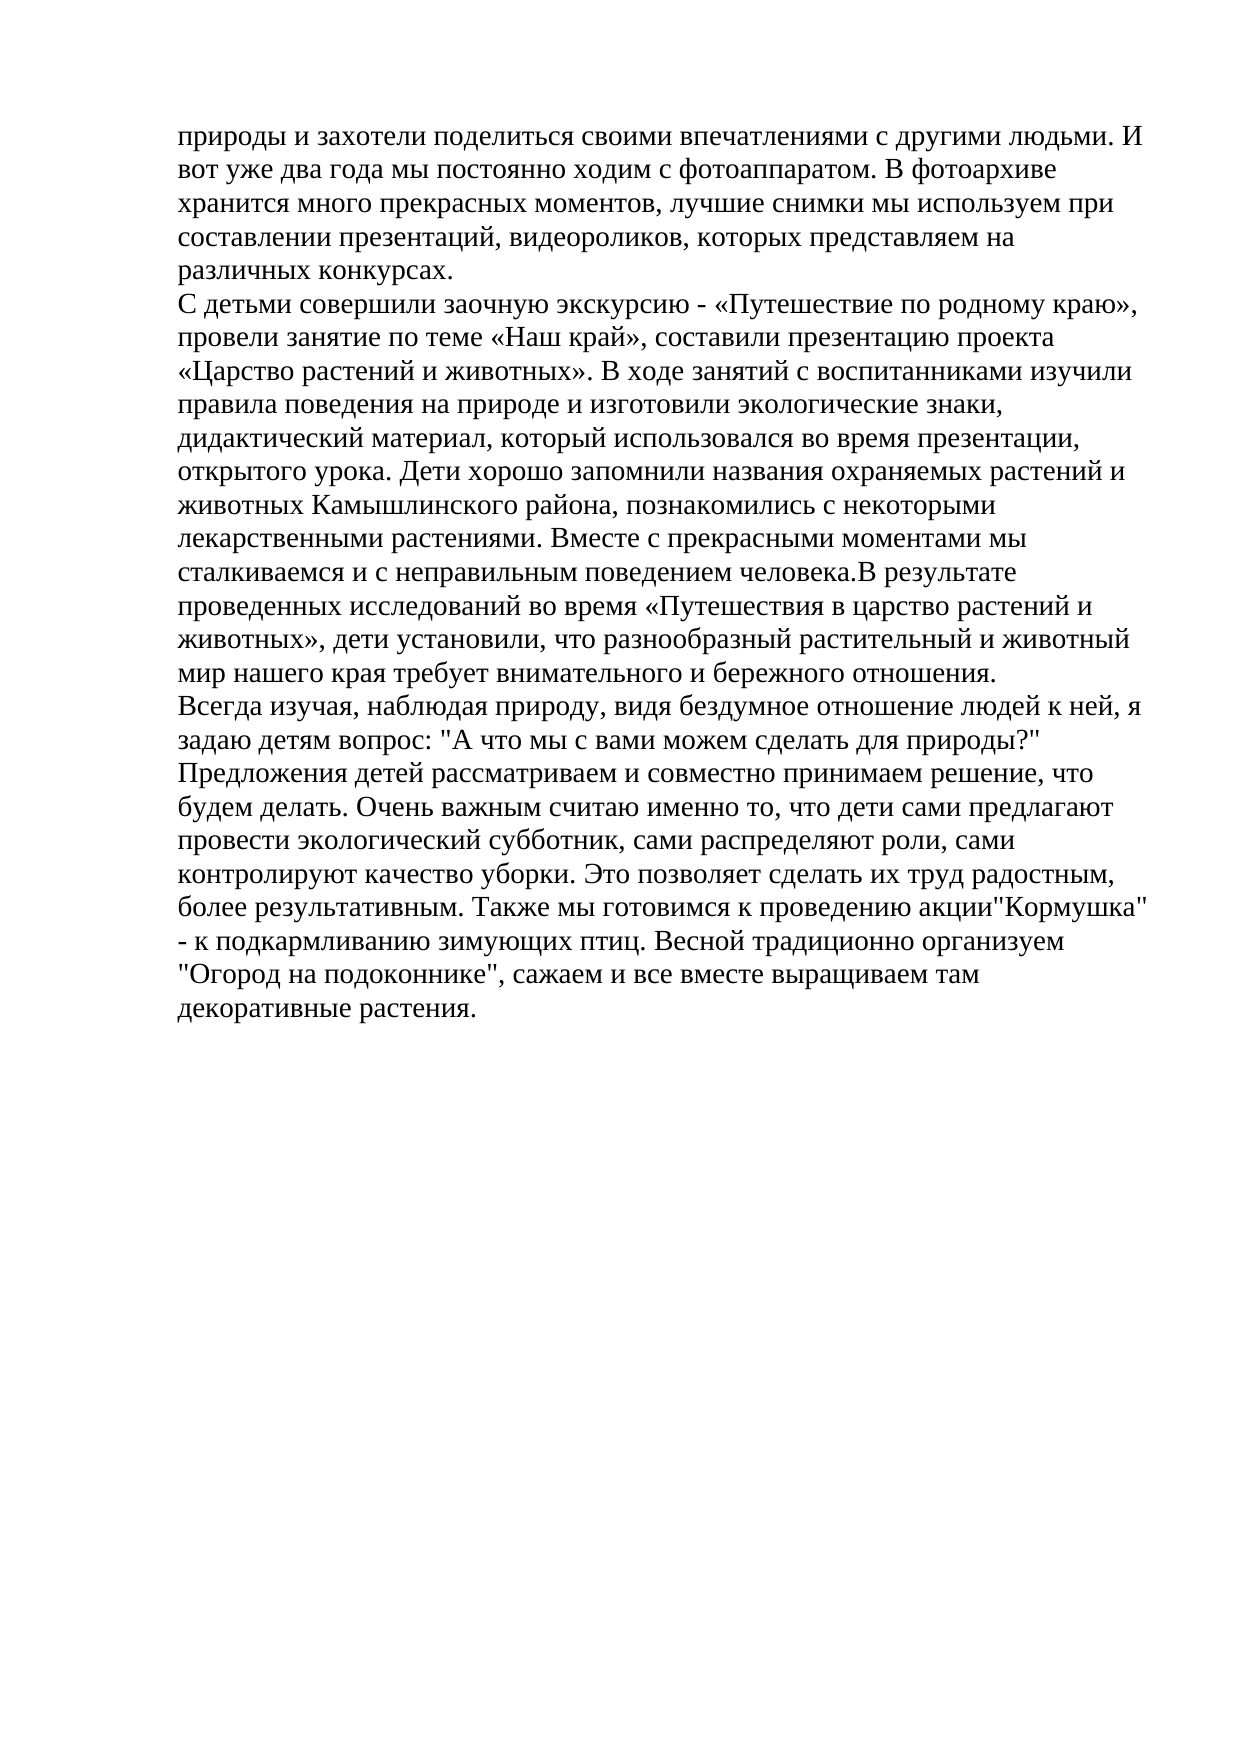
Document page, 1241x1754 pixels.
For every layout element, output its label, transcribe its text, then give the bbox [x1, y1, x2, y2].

text природы и захотели поделиться своими впечатлениями с другими людьми. И вот уже два года мы постоянно ходим с фотоаппаратом. В фотоархиве хранится много прекрасных моментов, лучшие снимки мы используем при составлении презентаций, видеороликов, которых представляем на различных конкурсах. [177, 118, 1152, 286]
text С детьми совершили заочную экскурсию - «Путешествие по родному краю», провели занятие по теме «Наш край», составили презентацию проекта «Царство растений и животных». В ходе занятий с воспитанниками изучили правила поведения на природе и изготовили экологические знаки, дидактический материал, который использовался во время презентации, открытого урока. Дети хорошо запомнили названия охраняемых растений и животных Камышлинского района, познакомились с некоторыми лекарственными растениями. Вместе с прекрасными моментами мы сталкиваемся и с неправильным поведением человека.В результате проведенных исследований во время «Путешествия в царство растений и животных», дети установили, что разнообразный растительный и животный мир нашего края требует внимательного и бережного отношения. [177, 286, 1152, 688]
text Всегда изучая, наблюдая природу, видя бездумное отношение людей к ней, я задаю детям вопрос: "А что мы с вами можем сделать для природы?" Предложения детей рассматриваем и совместно принимаем решение, что будем делать. Очень важным считаю именно то, что дети сами предлагают провести экологический субботник, сами распределяют роли, сами контролируют качество уборки. Это позволяет сделать их труд радостным, более результативным. Также мы готовимся к проведению акции"Кормушка" - к подкармливанию зимующих птиц. Весной традиционно организуем "Огород на подоконнике", сажаем и все вместе выращиваем там декоративные растения. [177, 688, 1152, 1024]
